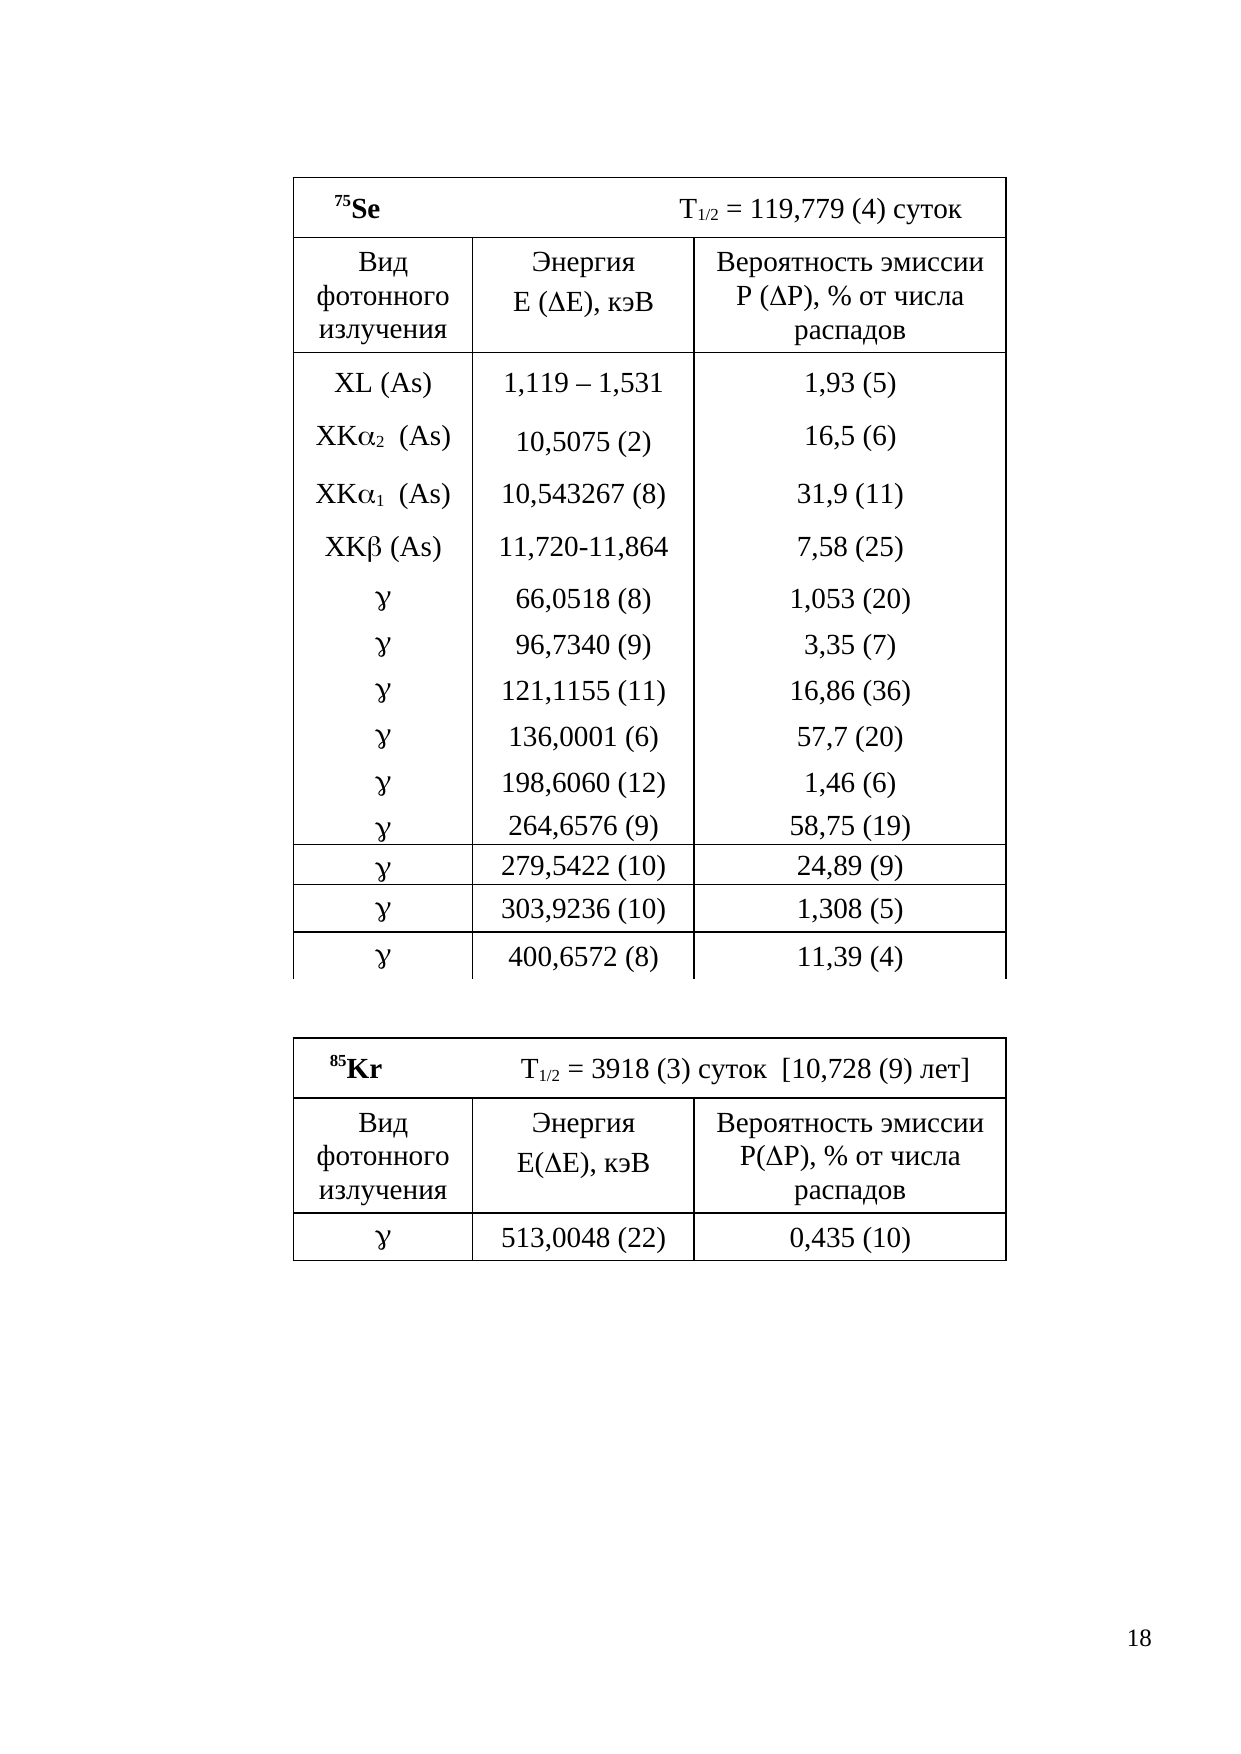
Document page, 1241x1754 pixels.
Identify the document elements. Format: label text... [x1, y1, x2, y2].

table_cell 513,0048 (22) [473, 1214, 693, 1259]
table_cell Вероятность эмиссии P (P), % от числа распадов [695, 238, 1005, 352]
table_header 85Kr T1/2 = 3918 (3) суток [10,728 (9) лет] [294, 1039, 1005, 1097]
table_cell XK2 (As) [294, 412, 472, 470]
table_cell [294, 667, 472, 713]
table_cell 0,435 (10) [695, 1214, 1005, 1259]
table_cell 7,58 (25) [695, 516, 1005, 575]
table_cell 279,5422 (10) [473, 845, 693, 884]
table_cell [294, 621, 472, 667]
table_cell 31,9 (11) [695, 470, 1005, 516]
table_cell Энергия Е(Е), кэВ [473, 1099, 693, 1212]
table_cell 11,39 (4) [695, 933, 1005, 978]
table_cell 16,86 (36) [695, 667, 1005, 713]
table_cell [294, 713, 472, 759]
table_cell XL (As) [294, 353, 472, 412]
table_header 75Se T1/2 = 119,779 (4) суток [294, 178, 1005, 237]
table_cell XK1 (As) [294, 470, 472, 516]
table_cell [294, 759, 472, 805]
table_cell 58,75 (19) [695, 805, 1005, 844]
table_cell 264,6576 (9) [473, 805, 693, 844]
table_cell [294, 933, 472, 978]
table_cell 1,053 (20) [695, 575, 1005, 621]
table_cell [294, 845, 472, 884]
table_cell 3,35 (7) [695, 621, 1005, 667]
table_cell 10,5075 (2) [473, 412, 693, 470]
table_cell 57,7 (20) [695, 713, 1005, 759]
table_cell 11,720-11,864 [473, 516, 693, 575]
table_cell 400,6572 (8) [473, 933, 693, 978]
table_cell 24,89 (9) [695, 845, 1005, 884]
table_cell [294, 805, 472, 844]
table_cell 198,6060 (12) [473, 759, 693, 805]
table_cell 303,9236 (10) [473, 885, 693, 931]
table_cell 10,543267 (8) [473, 470, 693, 516]
table_cell 1,119 – 1,531 [473, 353, 693, 412]
table_cell Вид фотонного излучения [294, 1099, 472, 1212]
table_cell XK (As) [294, 516, 472, 575]
table_cell 16,5 (6) [695, 412, 1005, 470]
table_cell 1,46 (6) [695, 759, 1005, 805]
table_cell 1,93 (5) [695, 353, 1005, 412]
table_cell 96,7340 (9) [473, 621, 693, 667]
table_cell Вероятность эмиссии P(P), % от числа распадов [695, 1099, 1005, 1212]
table_cell [294, 885, 472, 931]
table_cell 66,0518 (8) [473, 575, 693, 621]
table_cell [294, 1214, 472, 1259]
table_cell Вид фотонного излучения [294, 238, 472, 352]
table_cell 121,1155 (11) [473, 667, 693, 713]
table_cell 1,308 (5) [695, 885, 1005, 931]
table_cell [294, 575, 472, 621]
table_cell 136,0001 (6) [473, 713, 693, 759]
table_cell Энергия Е (Е), кэВ [473, 238, 693, 352]
